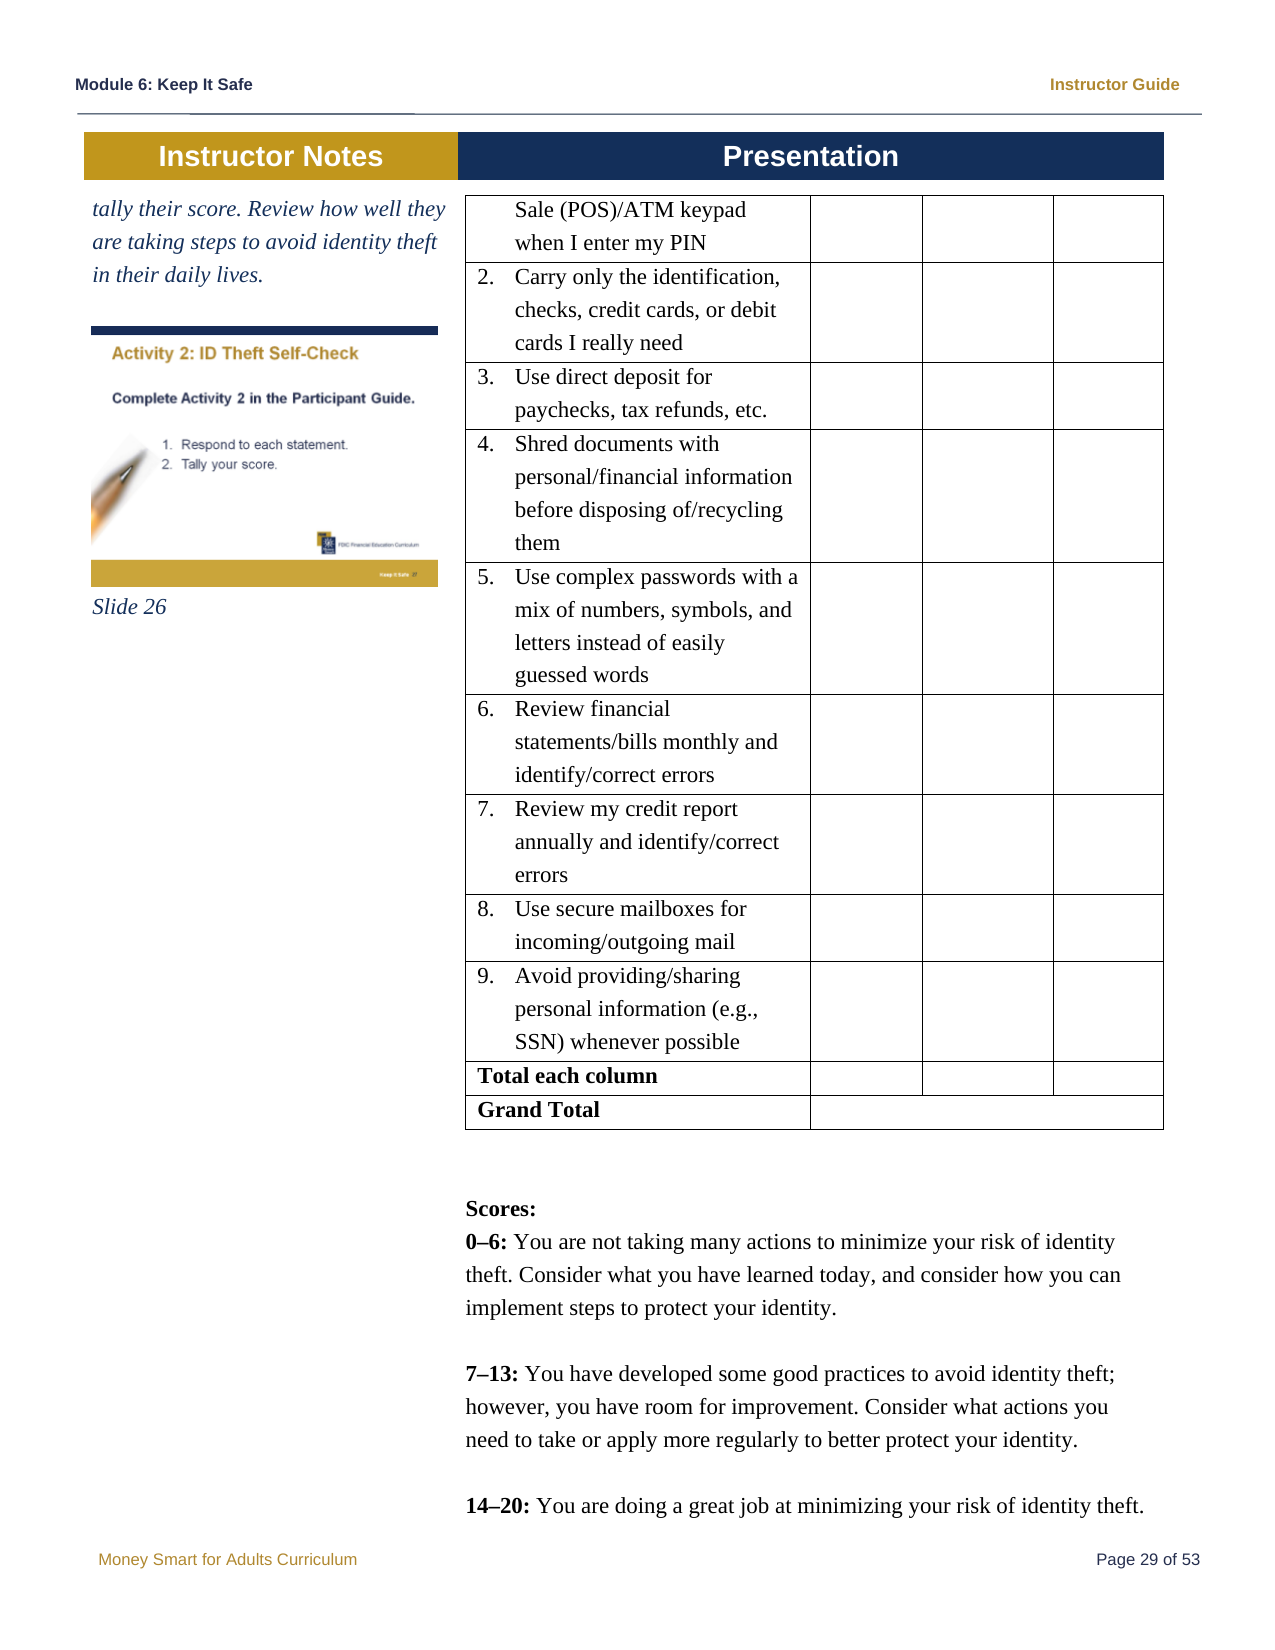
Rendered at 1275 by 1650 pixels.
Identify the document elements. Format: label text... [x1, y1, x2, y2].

picture [91, 326, 438, 587]
table_header Instructor Notes [84, 132, 458, 180]
table_header Presentation [458, 132, 1164, 180]
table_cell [85, 180, 458, 1533]
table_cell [458, 180, 1164, 1533]
